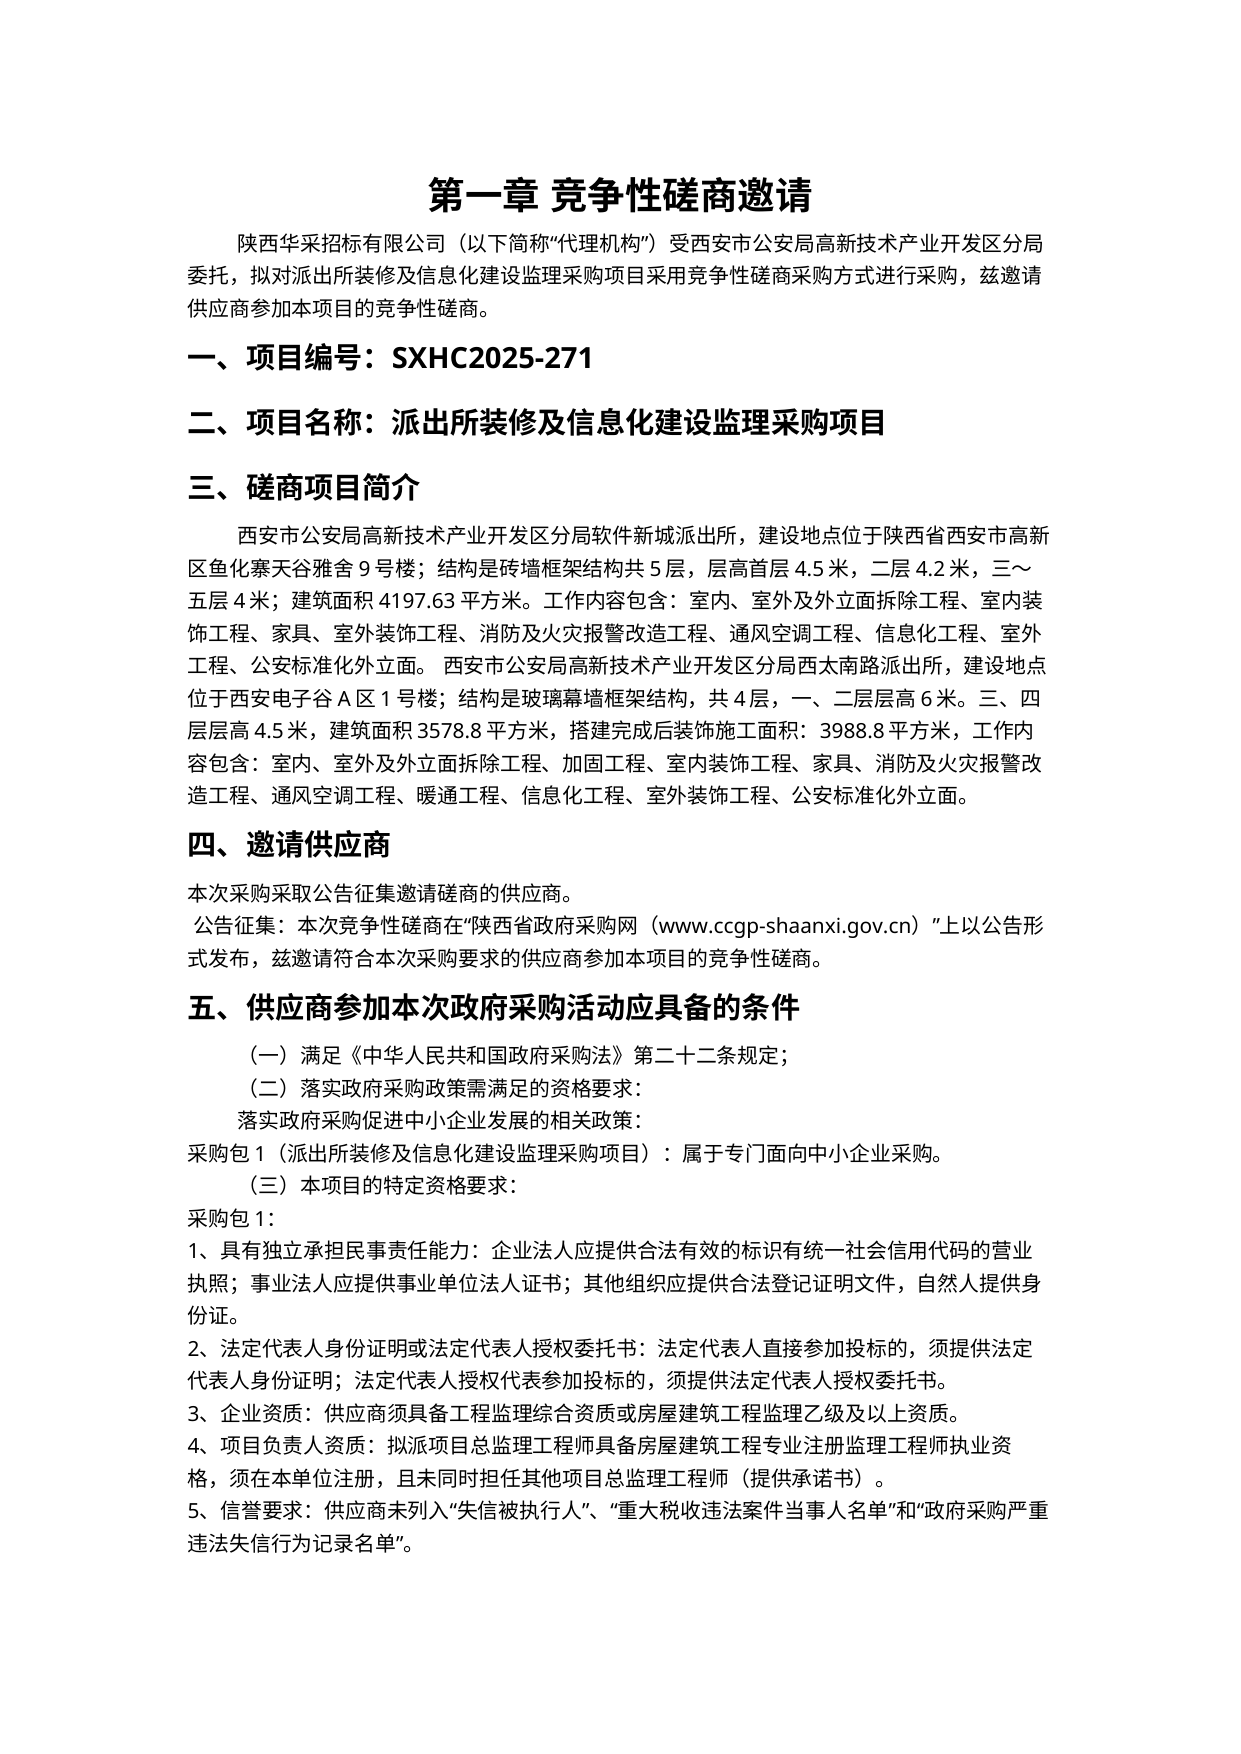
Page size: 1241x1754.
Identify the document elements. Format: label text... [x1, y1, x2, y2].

text 落实政府采购促进中小企业发展的相关政策： [187, 1104, 1053, 1137]
text 第一章 竞争性磋商邀请 [187, 162, 1053, 227]
text 公告征集：本次竞争性磋商在“陕西省政府采购网（www.ccgp-shaanxi.gov.cn）”上以公告形式发布，兹邀请符合本次采购要求的供应商参加本项目的竞争性磋商。 [187, 909, 1053, 974]
text 5、信誉要求：供应商未列入“失信被执行人”、“重大税收违法案件当事人名单”和“政府采购严重违法失信行为记录名单”。 [187, 1494, 1053, 1559]
text 五、供应商参加本次政府采购活动应具备的条件 [187, 974, 1053, 1039]
text 陕西华采招标有限公司（以下简称“代理机构”）受西安市公安局高新技术产业开发区分局委托，拟对派出所装修及信息化建设监理采购项目采用竞争性磋商采购方式进行采购，兹邀请供应商参加本项目的竞争性磋商。 [187, 227, 1053, 324]
text 四、邀请供应商 [187, 812, 1053, 877]
text 1、具有独立承担民事责任能力：企业法人应提供合法有效的标识有统一社会信用代码的营业执照；事业法人应提供事业单位法人证书；其他组织应提供合法登记证明文件，自然人提供身份证。 [187, 1234, 1053, 1332]
text 2、法定代表人身份证明或法定代表人授权委托书：法定代表人直接参加投标的，须提供法定代表人身份证明；法定代表人授权代表参加投标的，须提供法定代表人授权委托书。 [187, 1332, 1053, 1397]
text （一）满足《中华人民共和国政府采购法》第二十二条规定； [187, 1039, 1053, 1072]
text 本次采购采取公告征集邀请磋商的供应商。 [187, 877, 1053, 909]
text 西安市公安局高新技术产业开发区分局软件新城派出所，建设地点位于陕西省西安市高新区鱼化寨天谷雅舍9号楼；结构是砖墙框架结构共5层，层高首层4.5米，二层4.2米，三～五层4米；建筑面积4197.63平方米。工作内容包含：室内、室外及外立面拆除工程、室内装饰工程、家具、室外装饰工程、消防及火灾报警改造工程、通风空调工程、信息化工程、室外工程、公安标准化外立面。 西安市公安局高新技术产业开发区分局西太南路派出所，建设地点位于西安电子谷A区1号楼；结构是玻璃幕墙框架结构，共4层，一、二层层高6米。三、四层层高4.5米，建筑面积3578.8平方米，搭建完成后装饰施工面积：3988.8平方米，工作内容包含：室内、室外及外立面拆除工程、加固工程、室内装饰工程、家具、消防及火灾报警改造工程、通风空调工程、暖通工程、信息化工程、室外装饰工程、公安标准化外立面。 [187, 519, 1053, 812]
text 3、企业资质：供应商须具备工程监理综合资质或房屋建筑工程监理乙级及以上资质。 [187, 1397, 1053, 1429]
text （三）本项目的特定资格要求： [187, 1169, 1053, 1202]
text 采购包1： [187, 1202, 1053, 1234]
text 4、项目负责人资质：拟派项目总监理工程师具备房屋建筑工程专业注册监理工程师执业资格，须在本单位注册，且未同时担任其他项目总监理工程师（提供承诺书）。 [187, 1429, 1053, 1494]
text 二、项目名称：派出所装修及信息化建设监理采购项目 [187, 389, 1053, 454]
text 三、磋商项目简介 [187, 454, 1053, 519]
text 采购包1（派出所装修及信息化建设监理采购项目）：属于专门面向中小企业采购。 [187, 1137, 1053, 1169]
text 一、项目编号：SXHC2025-271 [187, 324, 1053, 389]
text （二）落实政府采购政策需满足的资格要求： [187, 1072, 1053, 1104]
